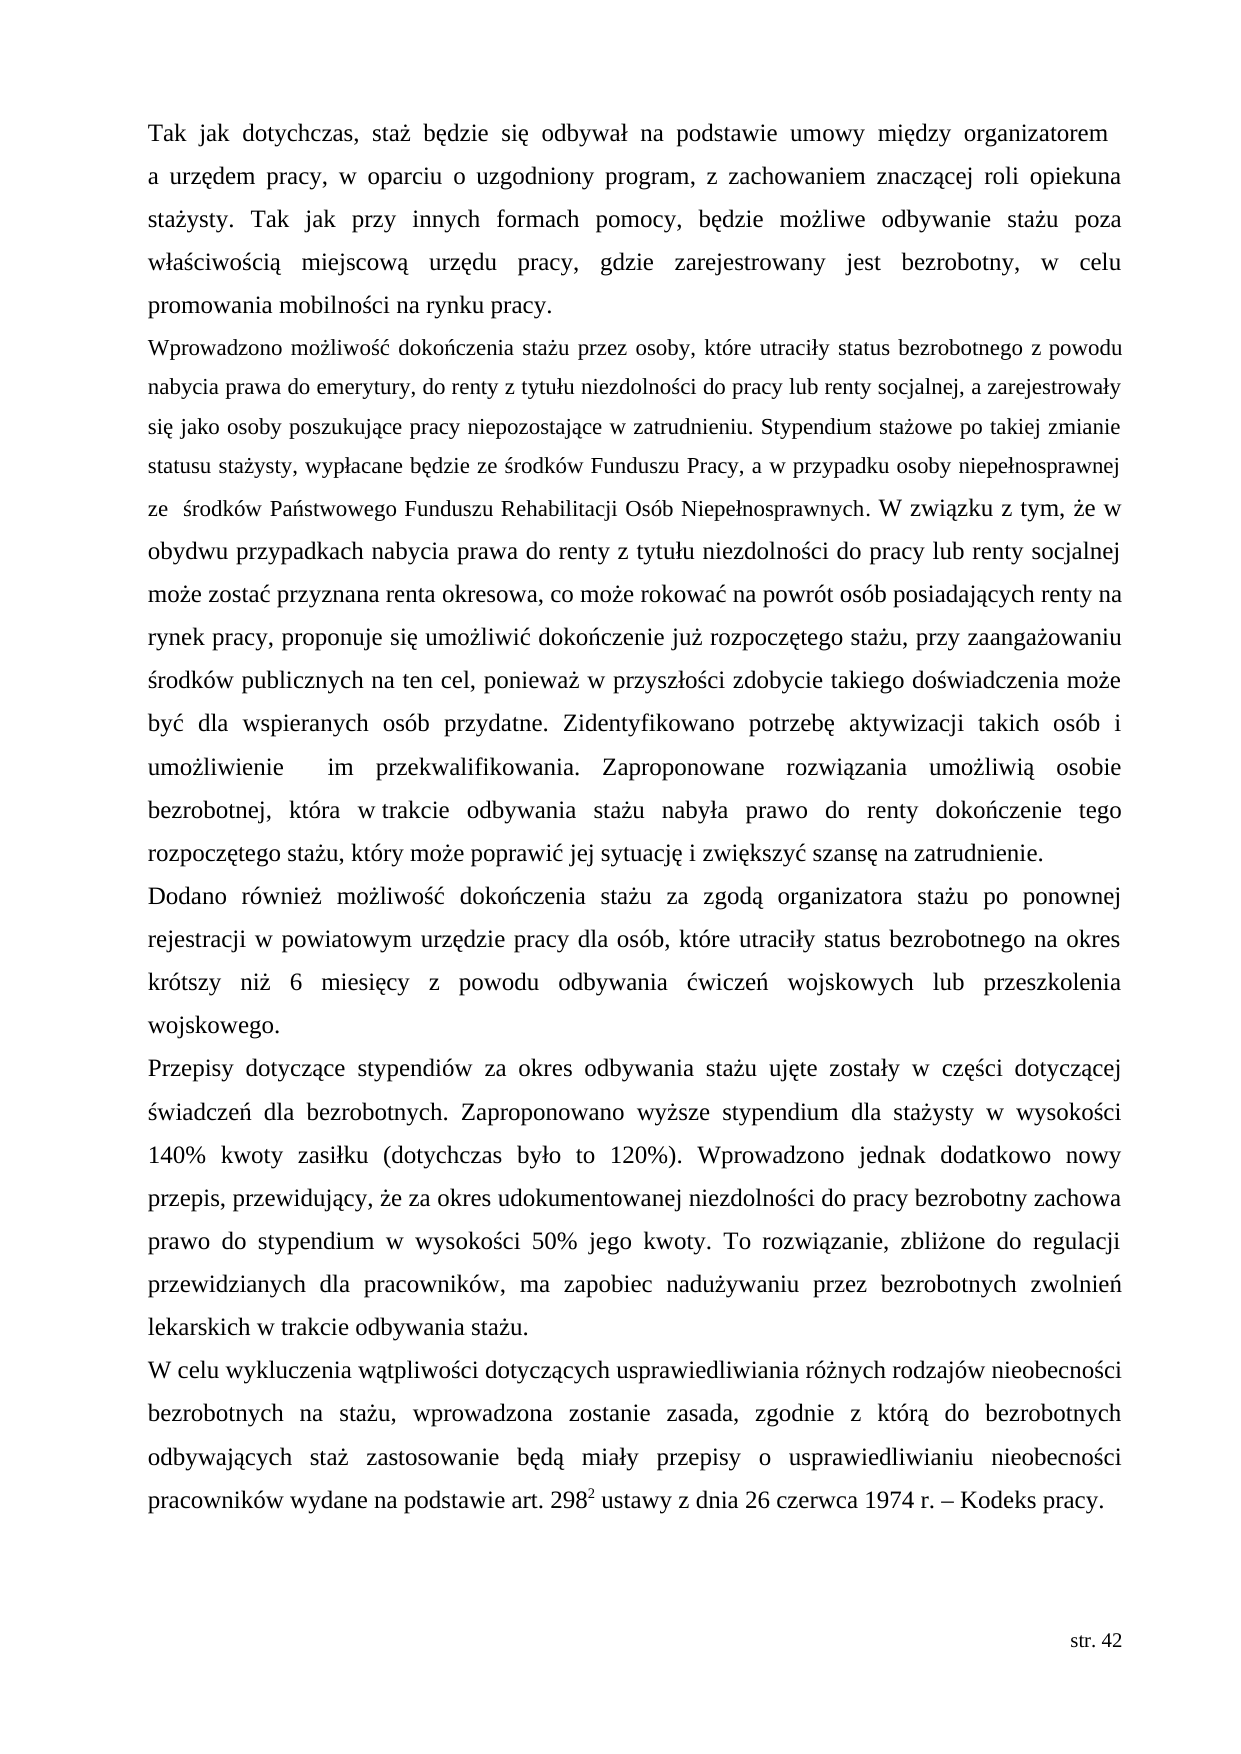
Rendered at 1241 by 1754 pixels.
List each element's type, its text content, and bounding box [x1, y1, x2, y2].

text Dodano również możliwość dokończenia stażu za zgodą organizatora stażu po ponownej rejestracji w powiatowym urzędzie pracy dla osób, które utraciły status bezrobotnego na okres krótszy niż 6 miesięcy z powodu odbywania ćwiczeń wojskowych lub przeszkolenia wojskowego. [148, 881, 1122, 1039]
text Przepisy dotyczące stypendiów za okres odbywania stażu ujęte zostały w części dotyczącej świadczeń dla bezrobotnych. Zaproponowano wyższe stypendium dla stażysty w wysokości 140% kwoty zasiłku (dotychczas było to 120%). Wprowadzono jednak dodatkowo nowy przepis, przewidujący, że za okres udokumentowanej niezdolności do pracy bezrobotny zachowa prawo do stypendium w wysokości 50% jego kwoty. To rozwiązanie, zbliżone do regulacji przewidzianych dla pracowników, ma zapobiec nadużywaniu przez bezrobotnych zwolnień lekarskich w trakcie odbywania stażu. [148, 1053, 1122, 1341]
text W celu wykluczenia wątpliwości dotyczących usprawiedliwiania różnych rodzajów nieobecności bezrobotnych na stażu, wprowadzona zostanie zasada, zgodnie z którą do bezrobotnych odbywających staż zastosowanie będą miały przepisy o usprawiedliwianiu nieobecności pracowników wydane na podstawie art. 2982 ustawy z dnia 26 czerwca 1974 r. – Kodeks pracy. [148, 1355, 1122, 1513]
text Wprowadzono możliwość dokończenia stażu przez osoby, które utraciły status bezrobotnego z powodu nabycia prawa do emerytury, do renty z tytułu niezdolności do pracy lub renty socjalnej, a zarejestrowały się jako osoby poszukujące pracy niepozostające w zatrudnieniu. Stypendium stażowe po takiej zmianie statusu stażysty, wypłacane będzie ze środków Funduszu Pracy, a w przypadku osoby niepełnosprawnej ze środków Państwowego Funduszu Rehabilitacji Osób Niepełnosprawnych. W związku z tym, że w obydwu przypadkach nabycia prawa do renty z tytułu niezdolności do pracy lub renty socjalnej może zostać przyznana renta okresowa, co może rokować na powrót osób posiadających renty na rynek pracy, proponuje się umożliwić dokończenie już rozpoczętego stażu, przy zaangażowaniu środków publicznych na ten cel, ponieważ w przyszłości zdobycie takiego doświadczenia może być dla wspieranych osób przydatne. Zidentyfikowano potrzebę aktywizacji takich osób i umożliwienie im przekwalifikowania. Zaproponowane rozwiązania umożliwią osobie bezrobotnej, która w trakcie odbywania stażu nabyła prawo do renty dokończenie tego rozpoczętego stażu, który może poprawić jej sytuację i zwiększyć szansę na zatrudnienie. [148, 334, 1122, 867]
text Tak jak dotychczas, staż będzie się odbywał na podstawie umowy między organizatorem a urzędem pracy, w oparciu o uzgodniony program, z zachowaniem znaczącej roli opiekuna stażysty. Tak jak przy innych formach pomocy, będzie możliwe odbywanie stażu poza właściwością miejscową urzędu pracy, gdzie zarejestrowany jest bezrobotny, w celu promowania mobilności na rynku pracy. [148, 118, 1122, 319]
